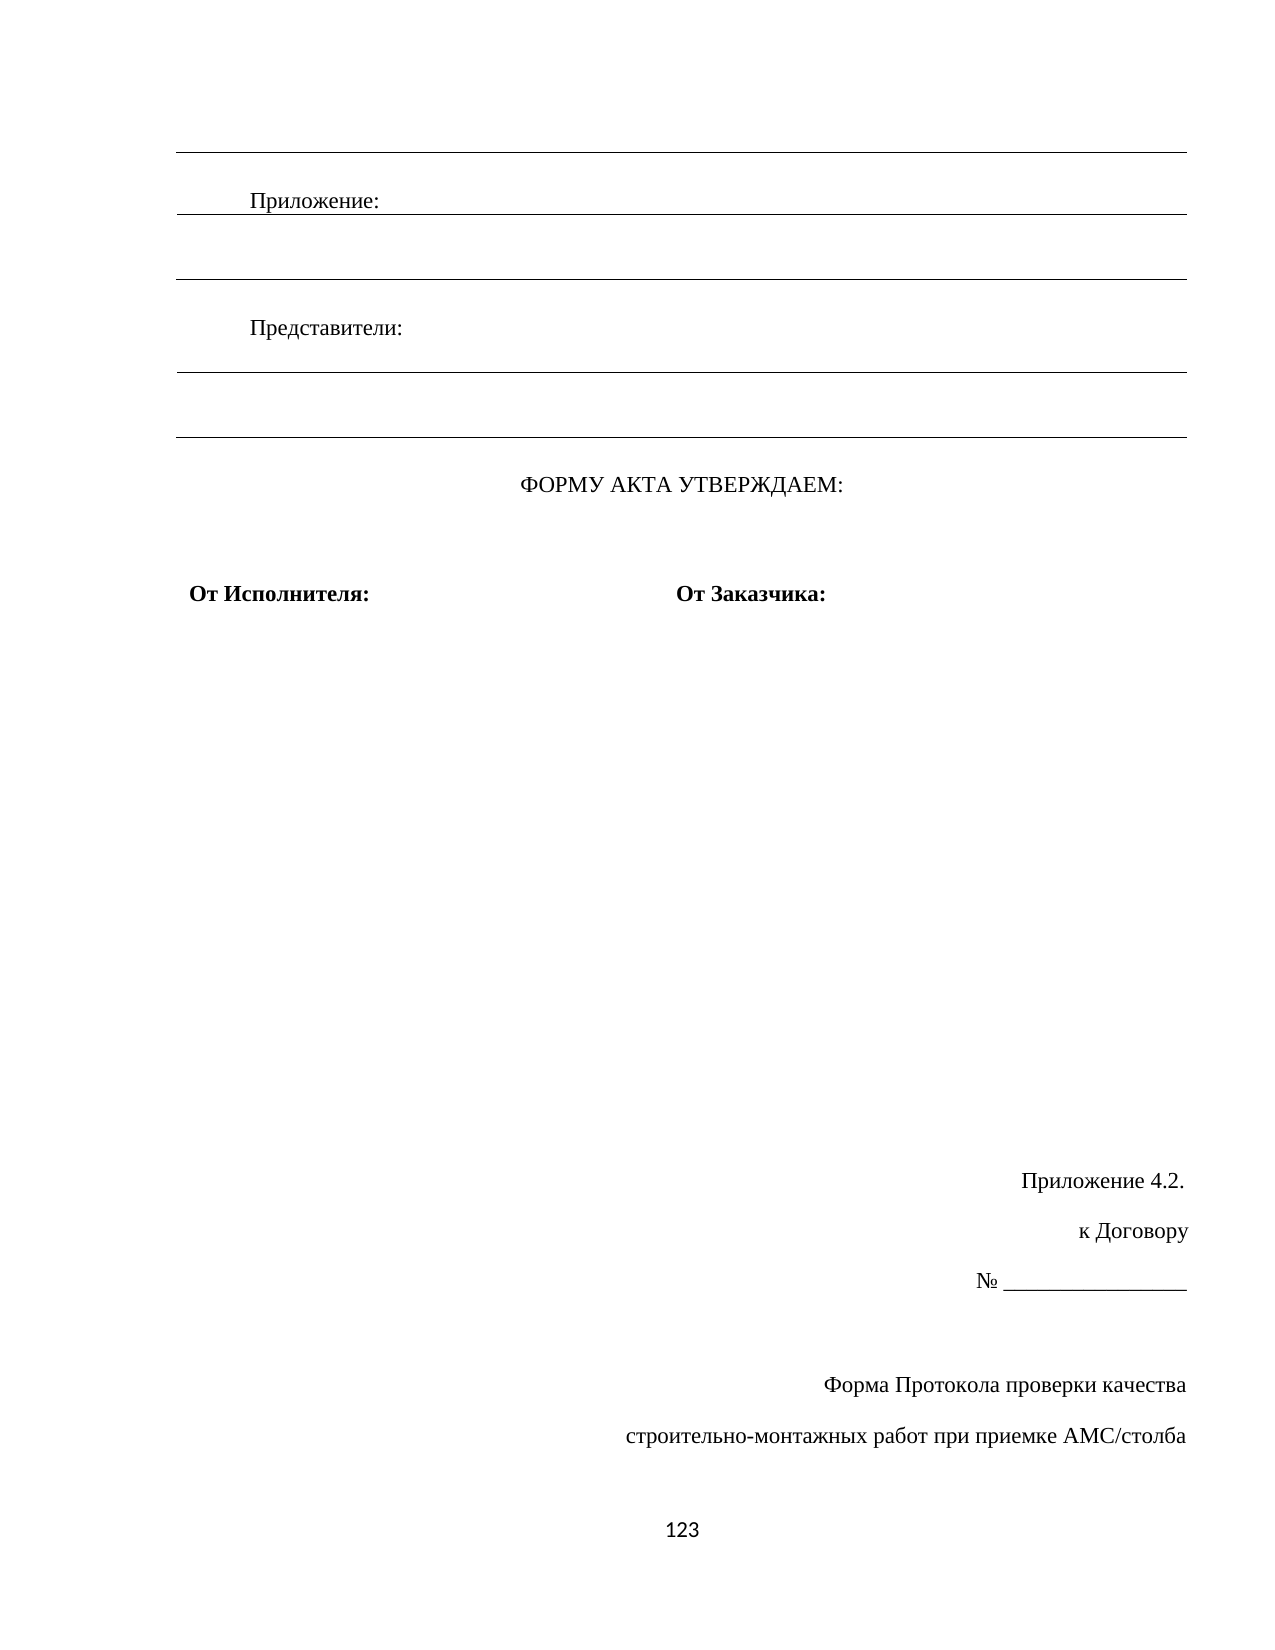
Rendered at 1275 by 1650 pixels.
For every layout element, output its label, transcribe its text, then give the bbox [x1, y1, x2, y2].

text Приложение 4.2. к Договору [1021, 1167, 1192, 1243]
text № ________________ [149, 1268, 1187, 1294]
text Форма Протокола проверки качества [149, 1371, 1187, 1398]
text строительно-монтажных работ при приемке АМС/столба [149, 1422, 1187, 1449]
text От Исполнителя: От Заказчика: [140, 579, 1192, 606]
text Представители: [249, 314, 1188, 340]
text Приложение: [249, 187, 1188, 213]
text ФОРМУ АКТА УТВЕРЖДАЕМ: [172, 471, 1192, 498]
